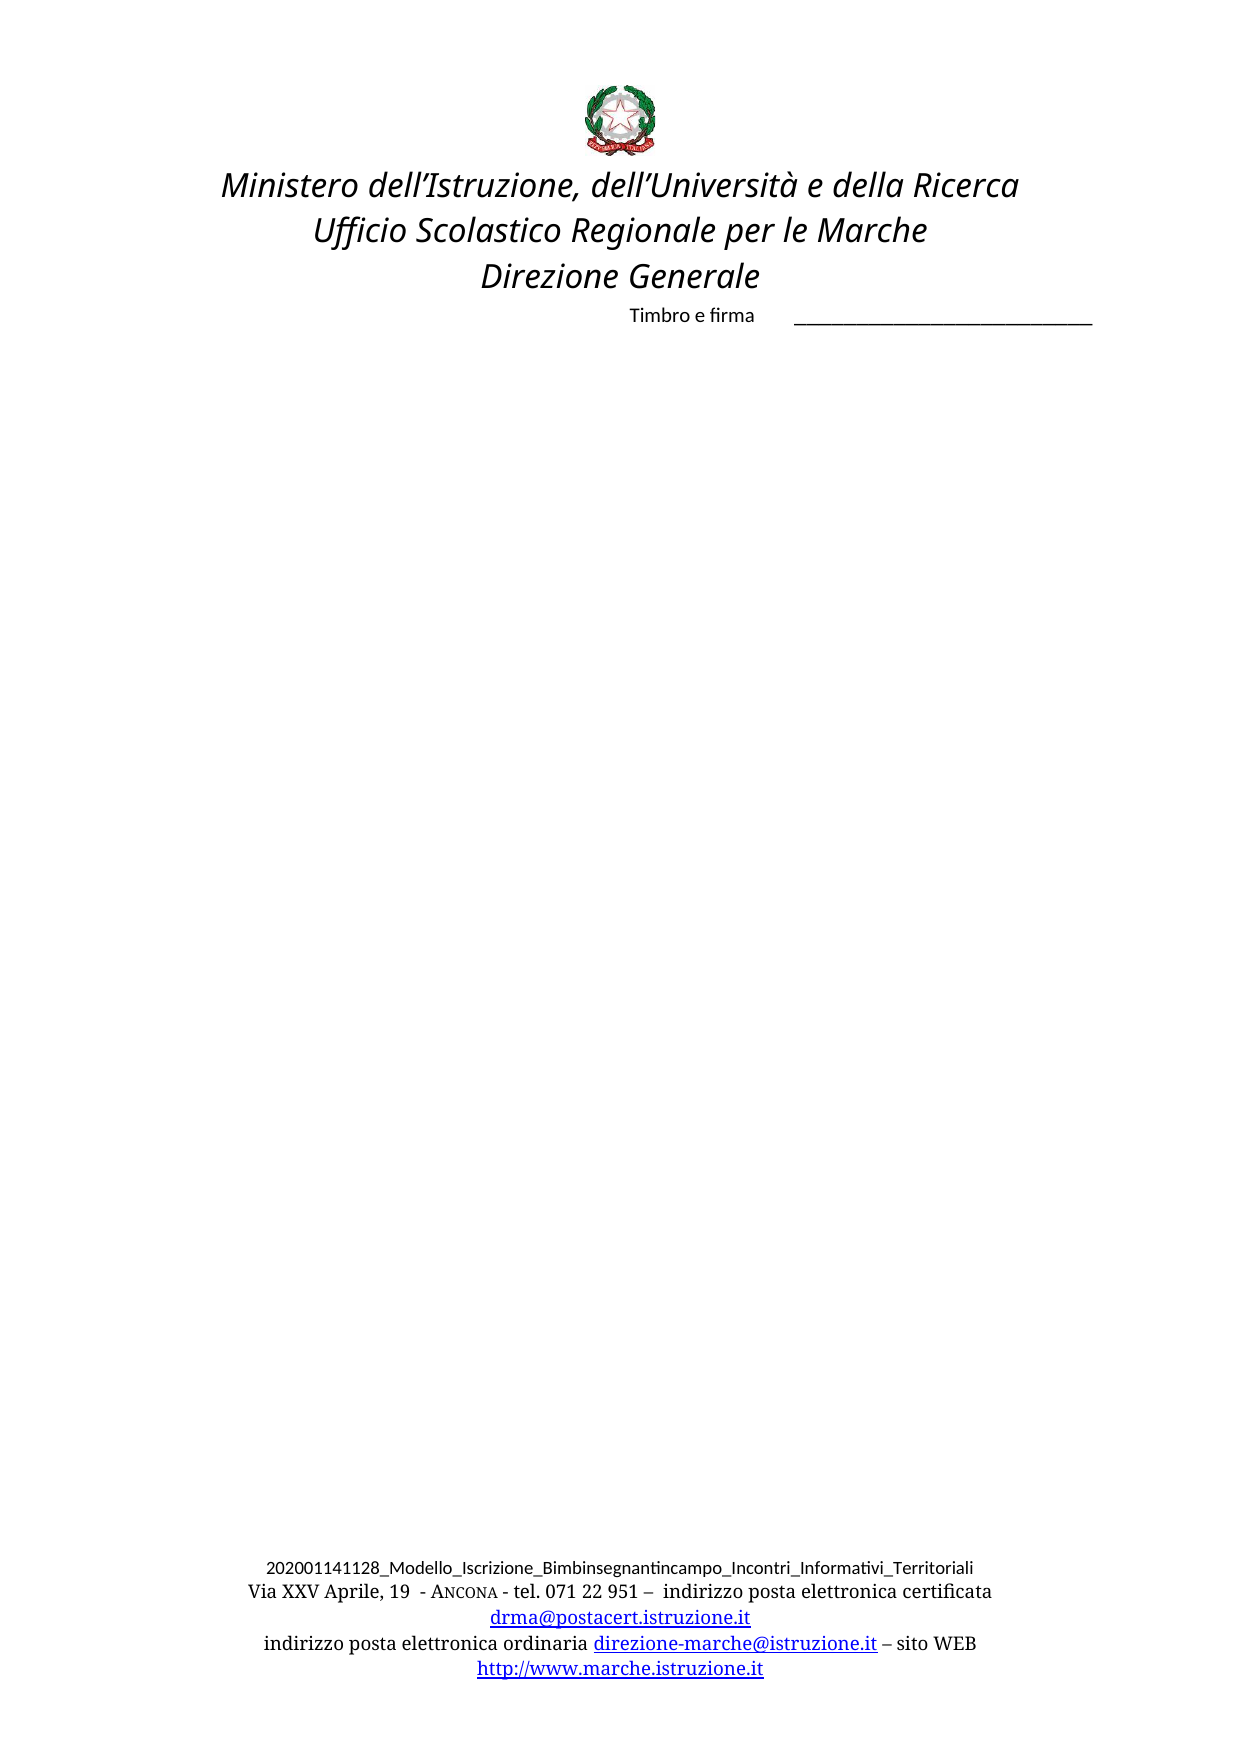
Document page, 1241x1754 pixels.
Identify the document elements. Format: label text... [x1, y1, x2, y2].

text Timbro e firma ________________________ [148, 298, 1092, 328]
picture [585, 85, 656, 156]
